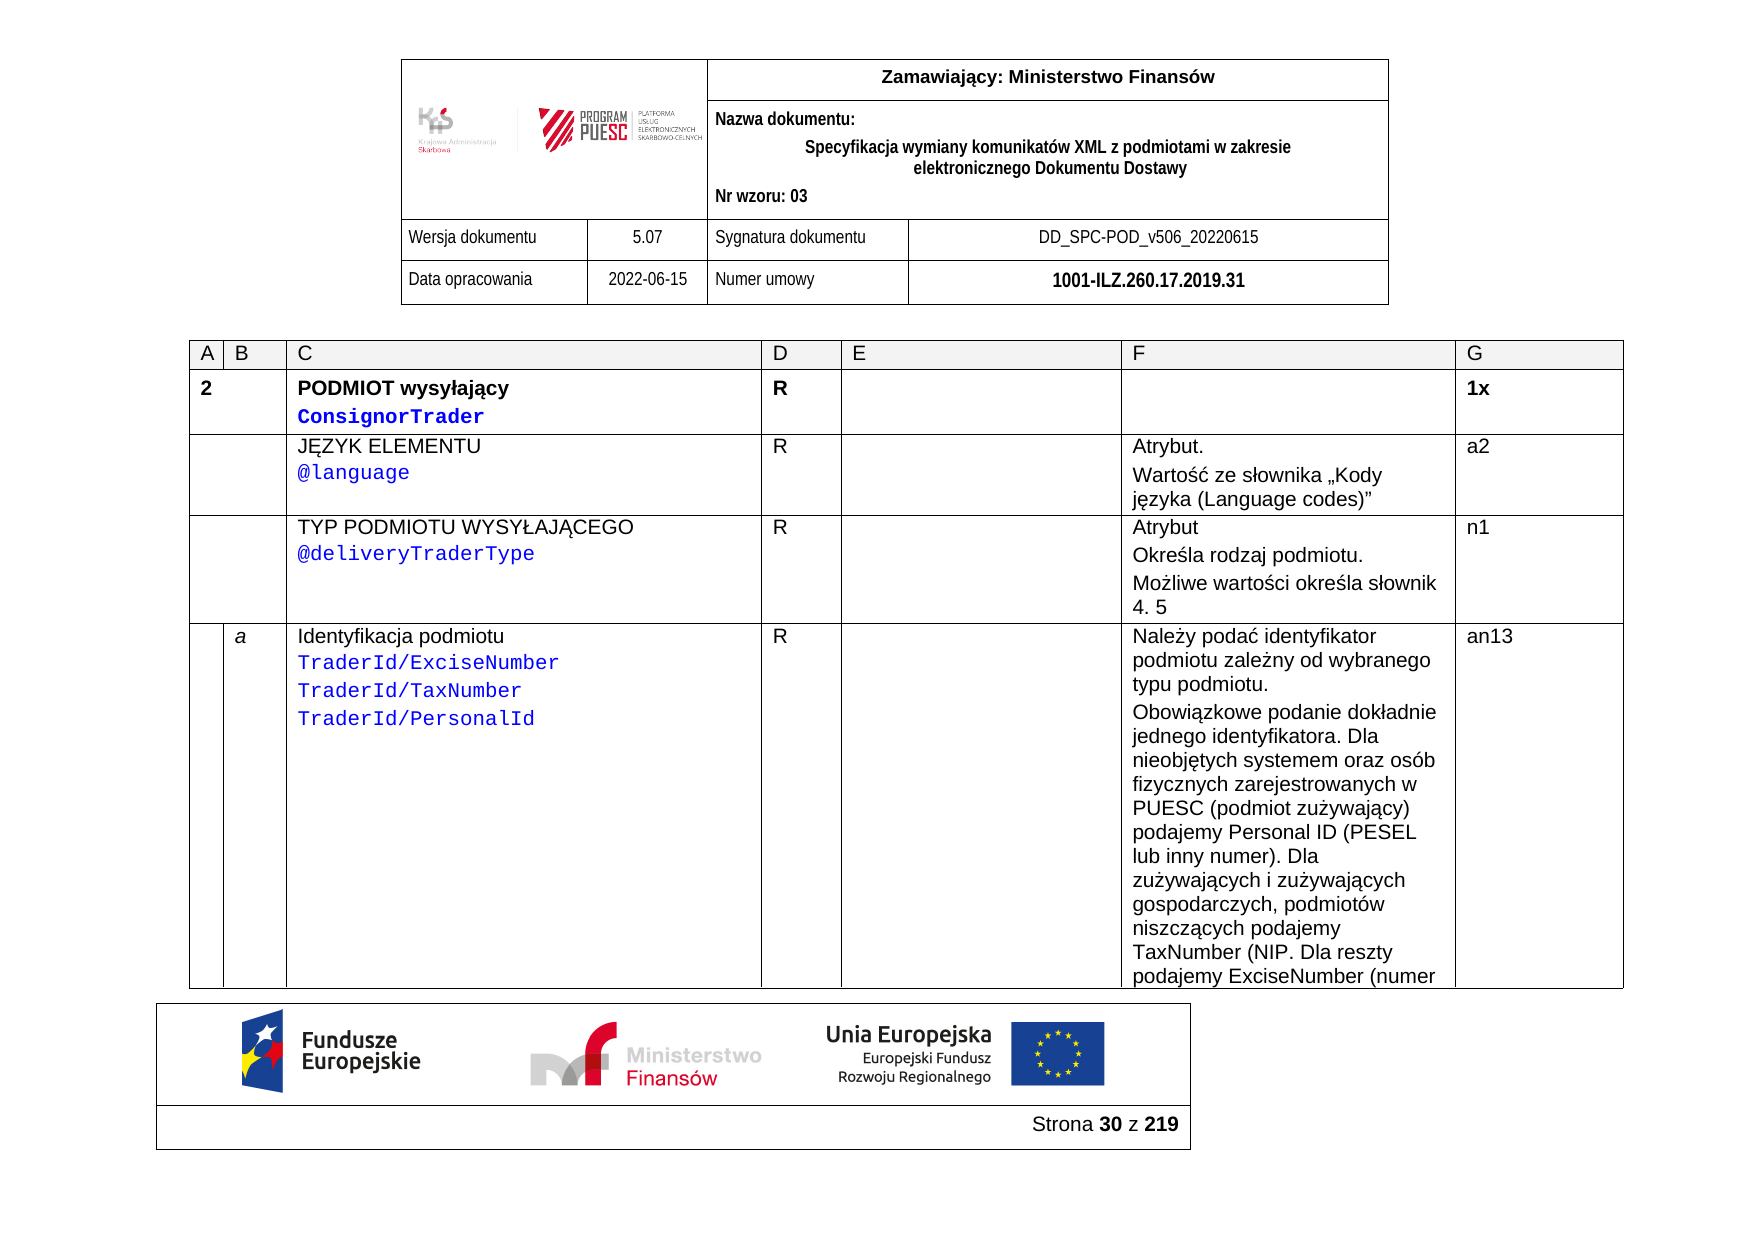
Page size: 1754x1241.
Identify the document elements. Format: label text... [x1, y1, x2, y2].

table_cell Atrybut. Wartość ze słownika „Kody języka (Language codes)” [1122, 435, 1455, 514]
table_cell [842, 516, 1121, 623]
table_cell R [762, 516, 841, 623]
table_cell R [762, 370, 841, 434]
table_cell [190, 516, 286, 623]
table_cell [842, 435, 1121, 514]
table_cell 1x [1456, 370, 1623, 434]
table_cell [190, 435, 286, 514]
table_cell a2 [1456, 435, 1623, 514]
table_header E [842, 341, 1121, 369]
table_header A [190, 341, 223, 369]
table_cell n1 [1456, 516, 1623, 623]
table_header C [287, 341, 761, 369]
table_cell 2 [190, 370, 286, 434]
picture [242, 1009, 1105, 1093]
table_cell PODMIOT wysyłający ConsignorTrader [287, 370, 761, 434]
table_header F [1122, 341, 1455, 369]
table_cell [1122, 370, 1455, 434]
table_cell Identyfikacja podmiotu TraderId/ExciseNumber TraderId/TaxNumber TraderId/PersonalId [287, 624, 761, 987]
table_header B [224, 341, 286, 369]
table_cell an13 [1456, 624, 1623, 987]
table_cell Atrybut Określa rodzaj podmiotu. Możliwe wartości określa słownik 4. 5 [1122, 516, 1455, 623]
table_cell R [762, 624, 841, 987]
picture [408, 97, 702, 163]
table_header D [762, 341, 841, 369]
table_header G [1456, 341, 1623, 369]
table_cell a [224, 624, 286, 987]
table_cell [842, 624, 1121, 987]
table_cell TYP PODMIOTU WYSYŁAJĄCEGO @deliveryTraderType [287, 516, 761, 623]
table_cell [190, 624, 223, 987]
table_cell [842, 370, 1121, 434]
table_cell JĘZYK ELEMENTU @language [287, 435, 761, 514]
table_cell R [762, 435, 841, 514]
